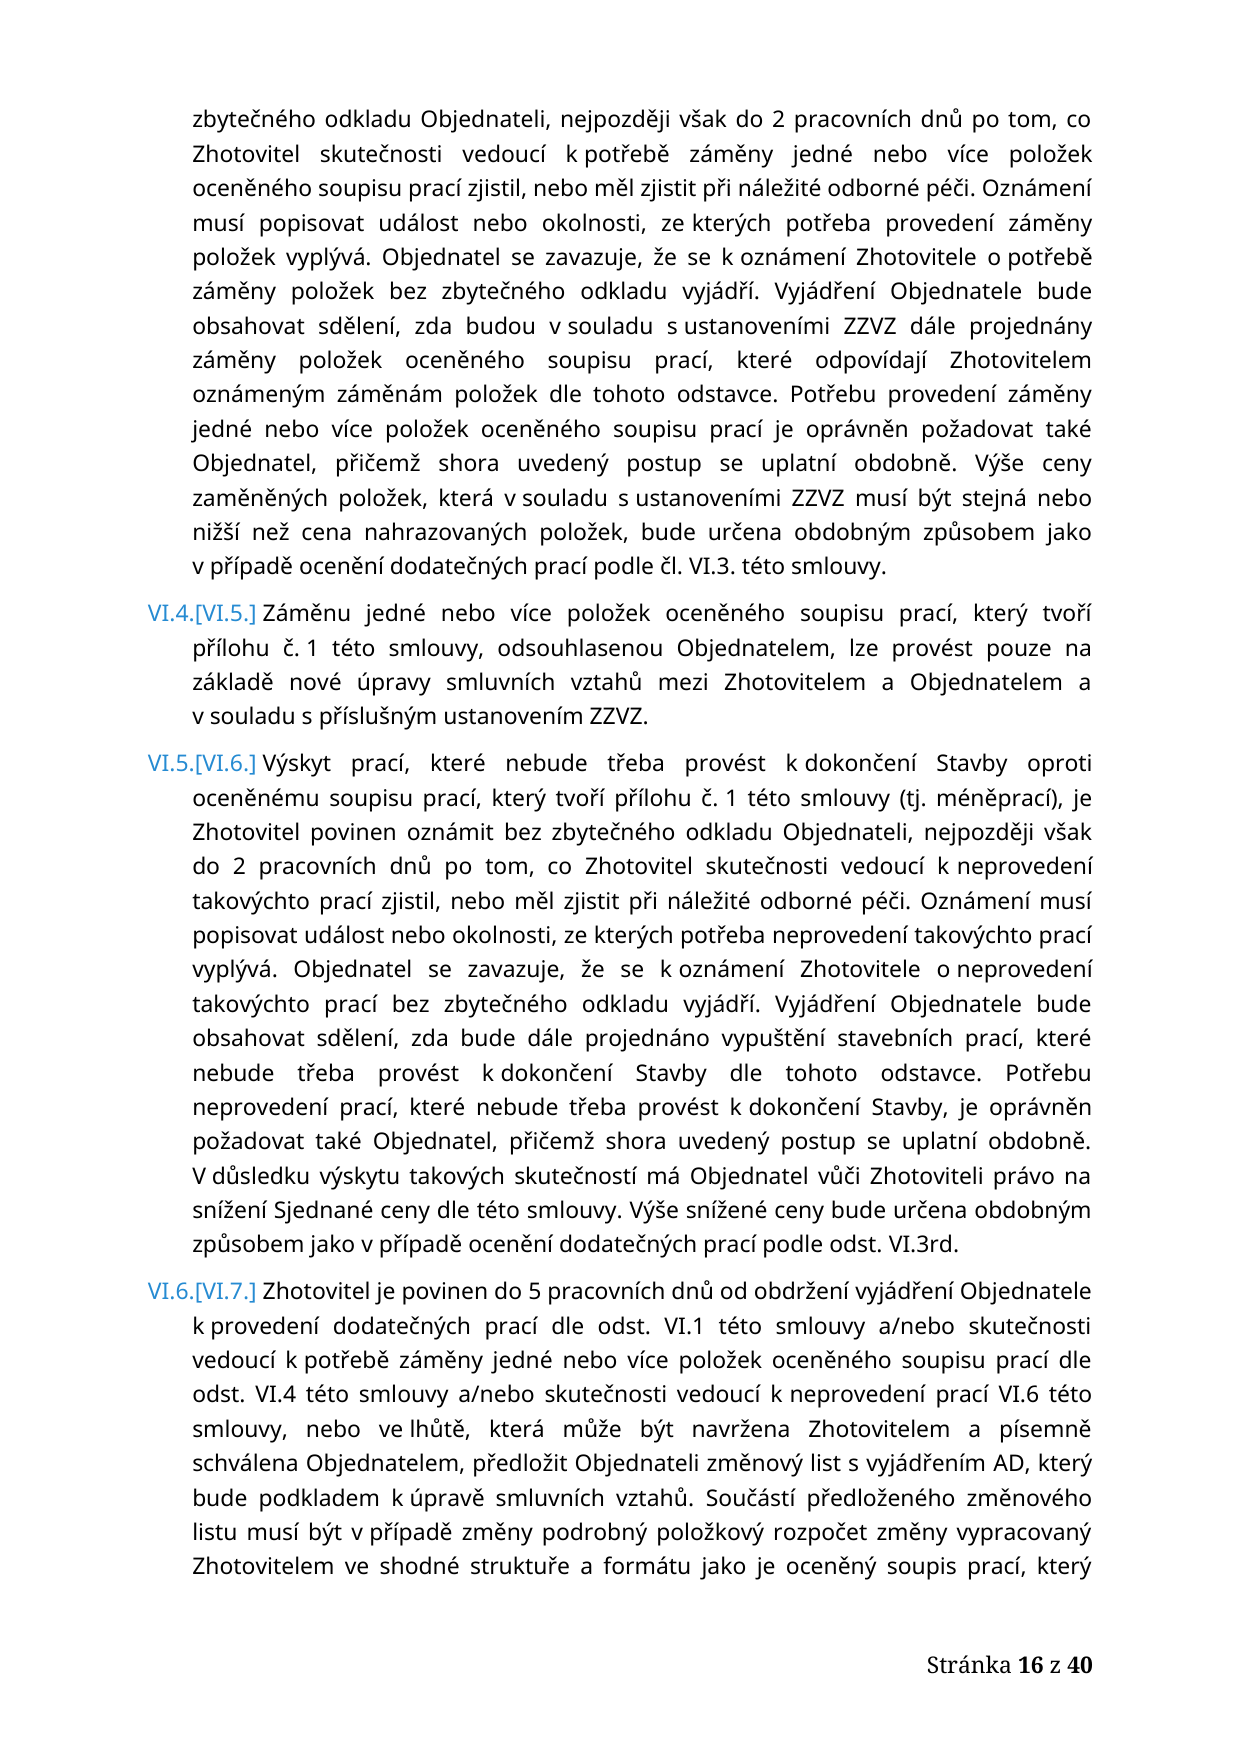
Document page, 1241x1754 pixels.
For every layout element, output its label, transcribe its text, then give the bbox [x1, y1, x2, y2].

list Záměnu jedné nebo více položek oceněného soupisu prací, který tvoří přílohu č. 1 této smlouvy, odsouhlasenou Objednatelem, lze provést pouze na základě nové úpravy smluvních vztahů mezi Zhotovitelem a Objednatelem a v souladu s příslušným ustanovením ZZVZ. [148, 597, 1093, 732]
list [148, 103, 1093, 582]
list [148, 1275, 1093, 1582]
list Výskyt prací, které nebude třeba provést k dokončení Stavby oproti oceněnému soupisu prací, který tvoří přílohu č. 1 této smlouvy (tj. méněprací), je Zhotovitel povinen oznámit bez zbytečného odkladu Objednateli, nejpozději však do 2 pracovních dnů po tom, co Zhotovitel skutečnosti vedoucí k neprovedení takovýchto prací zjistil, nebo měl zjistit při náležité odborné péči. Oznámení musí popisovat událost nebo okolnosti, ze kterých potřeba neprovedení takovýchto prací vyplývá. Objednatel se zavazuje, že se k oznámení Zhotovitele o neprovedení takovýchto prací bez zbytečného odkladu vyjádří. Vyjádření Objednatele bude obsahovat sdělení, zda bude dále projednáno vypuštění stavebních prací, které nebude třeba provést k dokončení Stavby dle tohoto odstavce. Potřebu neprovedení prací, které nebude třeba provést k dokončení Stavby, je oprávněn požadovat také Objednatel, přičemž shora uvedený postup se uplatní obdobně. V důsledku výskytu takových skutečností má Objednatel vůči Zhotoviteli právo na snížení Sjednané ceny dle této smlouvy. Výše snížené ceny bude určena obdobným způsobem jako v případě ocenění dodatečných prací podle odst. VI.3. [148, 747, 1093, 1260]
